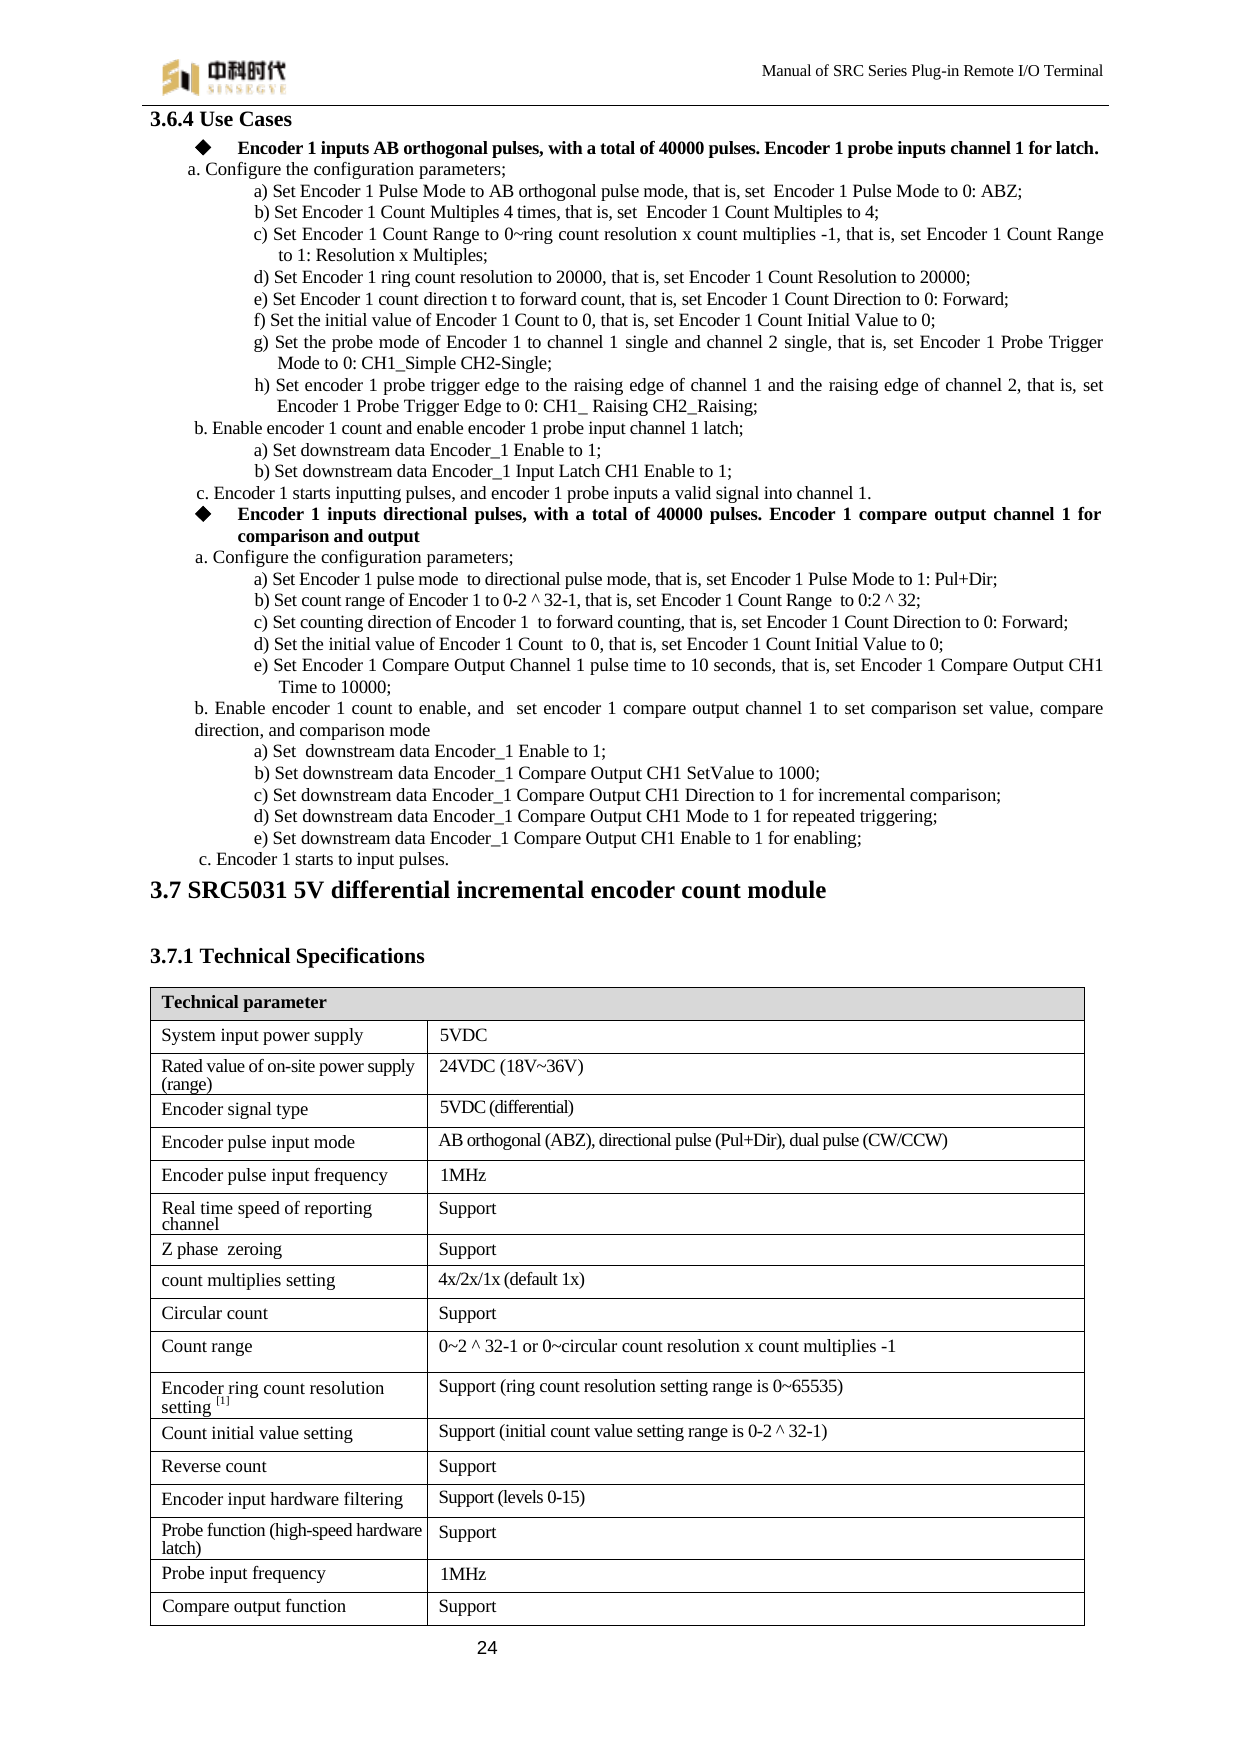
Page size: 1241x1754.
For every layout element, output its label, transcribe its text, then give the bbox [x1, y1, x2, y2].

text c) Set Encoder 1 Count Range to 0~ring count resolution x count multiplies -1, that is, set Encoder 1 Count Range to 1: Resolution x Multiples; [253, 223, 1103, 266]
table_header Technical parameter [151, 988, 1084, 1020]
text a) Set downstream data Encoder_1 Enable to 1; [253, 438, 1103, 460]
text b. Enable encoder 1 count and enable encoder 1 probe input channel 1 latch; [194, 417, 1103, 438]
text b) Set downstream data Encoder_1 Input Latch CH1 Enable to 1; [254, 460, 1103, 482]
text b) Set downstream data Encoder_1 Compare Output CH1 SetValue to 1000; [254, 762, 1103, 783]
table_cell Support (ring count resolution setting range is 0~65535) [428, 1373, 1084, 1418]
table_cell Encoder signal type [151, 1095, 427, 1127]
text e) Set downstream data Encoder_1 Compare Output CH1 Enable to 1 for enabling; [196, 827, 1103, 848]
text g) Set the probe mode of Encoder 1 to channel 1 single and channel 2 single, that is, set Encoder 1 Probe Trigger Mode to 0: CH1_Simple CH2-Single; [253, 331, 1103, 374]
list Encoder 1 inputs directional pulses, with a total of 40000 pulses. Encoder 1 compare output channel 1 for comparison and output [194, 503, 1103, 546]
text c) Set downstream data Encoder_1 Compare Output CH1 Direction to 1 for incremental comparison; [254, 783, 1103, 805]
text c. Encoder 1 starts inputting pulses, and encoder 1 probe inputs a valid signal into channel 1. [196, 482, 1103, 503]
table_cell Support [428, 1518, 1084, 1558]
list Encoder 1 inputs AB orthogonal pulses, with a total of 40000 pulses. Encoder 1 probe inputs channel 1 for latch. [194, 137, 1103, 158]
table_cell Rated value of on-site power supply (range) [151, 1054, 427, 1094]
text b. Enable encoder 1 count to enable, and set encoder 1 compare output channel 1 to set comparison set value, compare direction, and comparison mode [194, 697, 1103, 740]
subtitle 3.6.4 Use Cases [150, 106, 1103, 131]
table_cell Support [428, 1593, 1084, 1624]
text d) Set downstream data Encoder_1 Compare Output CH1 Mode to 1 for repeated triggering; [254, 805, 1103, 827]
table_cell Support [428, 1194, 1084, 1234]
text b) Set Encoder 1 Count Multiples 4 times, that is, set Encoder 1 Count Multiples to 4; [254, 201, 1103, 223]
subtitle 3.7.1 Technical Specifications [150, 943, 1103, 968]
table_cell Support [428, 1235, 1084, 1265]
text f) Set the initial value of Encoder 1 Count to 0, that is, set Encoder 1 Count Initial Value to 0; [253, 309, 1103, 331]
table_cell 5VDC (differential) [428, 1095, 1084, 1127]
picture [162, 59, 287, 96]
table_cell Real time speed of reporting channel [151, 1194, 427, 1234]
text c. Encoder 1 starts to input pulses. [194, 848, 1103, 870]
text a) Set downstream data Encoder_1 Enable to 1; [253, 740, 1103, 762]
text a) Set Encoder 1 pulse mode to directional pulse mode, that is, set Encoder 1 Pulse Mode to 1: Pul+Dir; [253, 568, 1103, 589]
text c) Set counting direction of Encoder 1 to forward counting, that is, set Encoder 1 Count Direction to 0: Forward; [254, 611, 1103, 632]
text e) Set Encoder 1 count direction t to forward count, that is, set Encoder 1 Count Direction to 0: Forward; [254, 287, 1103, 309]
table_cell Support [428, 1452, 1084, 1484]
table_cell 24VDC (18V~36V) [428, 1054, 1084, 1094]
text b) Set count range of Encoder 1 to 0-2 ^ 32-1, that is, set Encoder 1 Count Range to 0:2 ^ 32; [254, 589, 1103, 611]
table_cell Count range [151, 1332, 427, 1372]
table_cell Circular count [151, 1299, 427, 1331]
text a) Set Encoder 1 Pulse Mode to AB orthogonal pulse mode, that is, set Encoder 1 Pulse Mode to 0: ABZ; [253, 180, 1103, 201]
text a. Configure the configuration parameters; [195, 546, 1103, 568]
table_cell 4x/2x/1x (default 1x) [428, 1266, 1084, 1298]
table_cell Encoder pulse input frequency [151, 1161, 427, 1193]
text d) Set the initial value of Encoder 1 Count to 0, that is, set Encoder 1 Count Initial Value to 0; [254, 632, 1103, 654]
table_cell 1MHz [428, 1560, 1084, 1592]
table_cell 5VDC [428, 1021, 1084, 1053]
text d) Set Encoder 1 ring count resolution to 20000, that is, set Encoder 1 Count Resolution to 20000; [254, 266, 1103, 287]
table_cell Support (initial count value setting range is 0-2 ^ 32-1) [428, 1419, 1084, 1451]
table_cell Probe input frequency [151, 1560, 427, 1592]
table_cell Z phase zeroing [151, 1235, 427, 1265]
table_cell Encoder input hardware filtering [151, 1485, 427, 1517]
table_cell count multiplies setting [151, 1266, 427, 1298]
list a. Configure the configuration parameters; [150, 158, 1103, 180]
table_cell AB orthogonal (ABZ), directional pulse (Pul+Dir), dual pulse (CW/CCW) [428, 1128, 1084, 1160]
text h) Set encoder 1 probe trigger edge to the raising edge of channel 1 and the raising edge of channel 2, that is, set Encoder 1 Probe Trigger Edge to 0: CH1_ Raising CH2_Raising; [254, 374, 1103, 417]
table_cell 0~2 ^ 32-1 or 0~circular count resolution x count multiplies -1 [428, 1332, 1084, 1372]
subtitle 3.7 SRC5031 5V differential incremental encoder count module [150, 875, 1103, 904]
table_cell Support (levels 0-15) [428, 1485, 1084, 1517]
table_cell Encoder pulse input mode [151, 1128, 427, 1160]
table_cell Support [428, 1299, 1084, 1331]
text e) Set Encoder 1 Compare Output Channel 1 pulse time to 10 seconds, that is, set Encoder 1 Compare Output CH1 Time to 10000; [254, 654, 1103, 697]
table_cell System input power supply [151, 1021, 427, 1053]
table_cell Encoder ring count resolution setting [1] [151, 1373, 427, 1418]
table_cell Compare output function [151, 1593, 427, 1624]
table_cell 1MHz [428, 1161, 1084, 1193]
table_cell Count initial value setting [151, 1419, 427, 1451]
table_cell Reverse count [151, 1452, 427, 1484]
table_cell Probe function (high-speed hardware latch) [151, 1518, 427, 1558]
